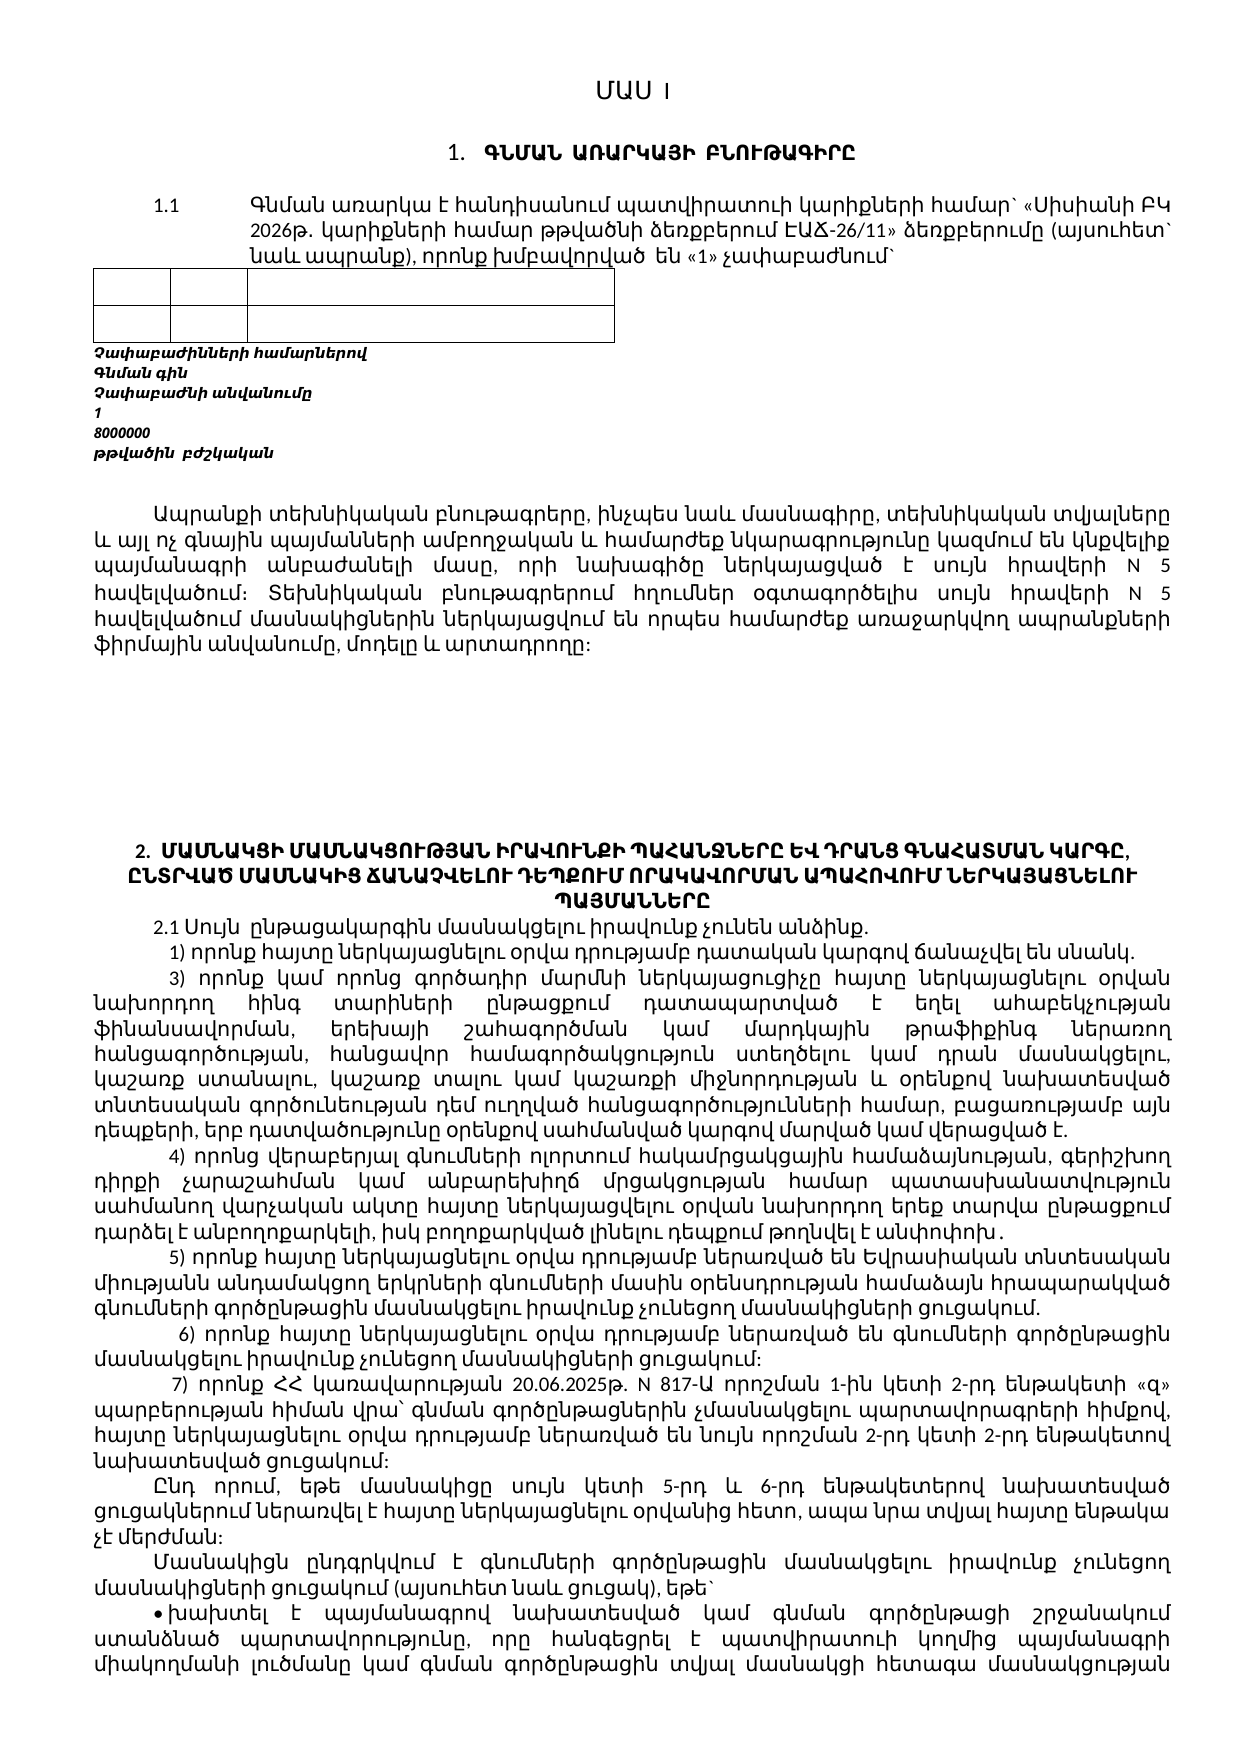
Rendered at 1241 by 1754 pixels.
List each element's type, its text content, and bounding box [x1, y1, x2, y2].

text 3) որոնք կամ որոնց գործադիր մարմնի ներկայացուցիչը հայտը ներկայացնելու օրվան նախորդող հինգ տարիների ընթացքում դատապարտված է եղել ահաբեկչության ֆինանսավորման, երեխայի շահագործման կամ մարդկային թրաֆիքինգ ներառող հանցագործության, հանցավոր համագործակցություն ստեղծելու կամ դրան մասնակցելու, կաշառք ստանալու, կաշառք տալու կամ կաշառքի միջնորդության և օրենքով նախատեսված տնտեսական գործունեության դեմ ուղղված հանցագործությունների համար, բացառությամբ այն դեպքերի, երբ դատվածությունը օրենքով սահմանված կարգով մարված կամ վերացված է. [94, 965, 1171, 1143]
text 2. ՄԱՍՆԱԿՑԻ ՄԱՍՆԱԿՑՈՒԹՅԱՆ ԻՐԱՎՈՒՆՔԻ ՊԱՀԱՆՋՆԵՐԸ ԵՎ ԴՐԱՆՑ ԳՆԱՀԱՏՄԱՆ ԿԱՐԳԸ, ԸՆՏՐՎԱԾ ՄԱՍՆԱԿԻՑ ՃԱՆԱՉՎԵԼՈՒ ԴԵՊՔՈՒՄ ՈՐԱԿԱՎՈՐՄԱՆ ԱՊԱՀՈՎՈՒՄ ՆԵՐԿԱՅԱՑՆԵԼՈՒ ՊԱՅՄԱՆՆԵՐԸ [94, 838, 1171, 914]
text Ընդ որում, եթե մասնակիցը սույն կետի 5-րդ և 6-րդ ենթակետերով նախատեսված ցուցակներում ներառվել է հայտը ներկայացնելու օրվանից հետո, ապա նրա տվյալ հայտը ենթակա չէ մերժման: [94, 1473, 1171, 1549]
text 7) որոնք ՀՀ կառավարության 20.06.2025թ. N 817-Ա որոշման 1-ին կետի 2-րդ ենթակետի «զ» պարբերության հիման վրա՝ գնման գործընթացներին չմասնակցելու պարտավորագրերի հիմքով, հայտը ներկայացնելու օրվա դրությամբ ներառված են նույն որոշման 2-րդ կետի 2-րդ ենթակետով նախատեսված ցուցակում: [94, 1372, 1171, 1473]
text 4) որոնց վերաբերյալ գնումների ոլորտում հակամրցակցային համաձայնության, գերիշխող դիրքի չարաշահման կամ անբարեխիղճ մրցակցության համար պատասխանատվություն սահմանող վարչական ակտը հայտը ներկայացվելու օրվան նախորդող երեք տարվա ընթացքում դարձել է անբողոքարկելի, իսկ բողոքարկված լինելու դեպքում թողնվել է անփոփոխ․ [94, 1143, 1171, 1244]
text 5) որոնք հայտը ներկայացնելու օրվա դրությամբ ներառված են Եվրասիական տնտեսական միությանն անդամակցող երկրների գնումների մասին օրենսդրության համաձայն հրապարակված գնումների գործընթացին մասնակցելու իրավունք չունեցող մասնակիցների ցուցակում. [94, 1244, 1171, 1321]
text 1) որոնք հայտը ներկայացնելու օրվա դրությամբ դատական կարգով ճանաչվել են սնանկ. [94, 939, 1171, 965]
text Ապրանքի տեխնիկական բնութագրերը, ինչպես նաև մասնագիրը, տեխնիկական տվյալները և այլ ոչ գնային պայմանների ամբողջական և համարժեք նկարագրությունը կազմում են կնքվելիք պայմանագրի անբաժանելի մասը, որի նախագիծը ներկայացված է սույն հրավերի N 5 հավելվածում։ Տեխնիկական բնութագրերում հղումներ օգտագործելիս սույն հրավերի N 5 հավելվածում մասնակիցներին ներկայացվում են որպես համարժեք առաջարկվող ապրանքների ֆիրմային անվանումը, մոդելը և արտադրողը: [94, 501, 1171, 657]
subtitle Գնման առարկա է հանդիսանում պատվիրատուի կարիքների համար` «Սիսիանի ԲԿ 2026թ․ կարիքների համար թթվածնի ձեռքբերում ԷԱՃ-26/11» ձեռքբերումը (այսուհետ` նաև ապրանք), որոնք խմբավորված են «1» չափաբաժնում` [153, 192, 1171, 268]
list ԳՆՄԱՆ ԱՌԱՐԿԱՅԻ ԲՆՈՒԹԱԳԻՐԸ [131, 136, 1171, 167]
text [94, 1600, 1171, 1677]
text 6) որոնք հայտը ներկայացնելու օրվա դրությամբ ներառված են գնումների գործընթացին մասնակցելու իրավունք չունեցող մասնակիցների ցուցակում: [94, 1321, 1171, 1372]
text 2.1 Սույն ընթացակարգին մասնակցելու իրավունք չունեն անձինք. [94, 914, 1171, 939]
text ՄԱՍ I [94, 75, 1171, 106]
text Մասնակիցն ընդգրկվում է գնումների գործընթացին մասնակցելու իրավունք չունեցող մասնակիցների ցուցակում (այսուհետ նաև ցուցակ), եթե` [94, 1549, 1171, 1600]
